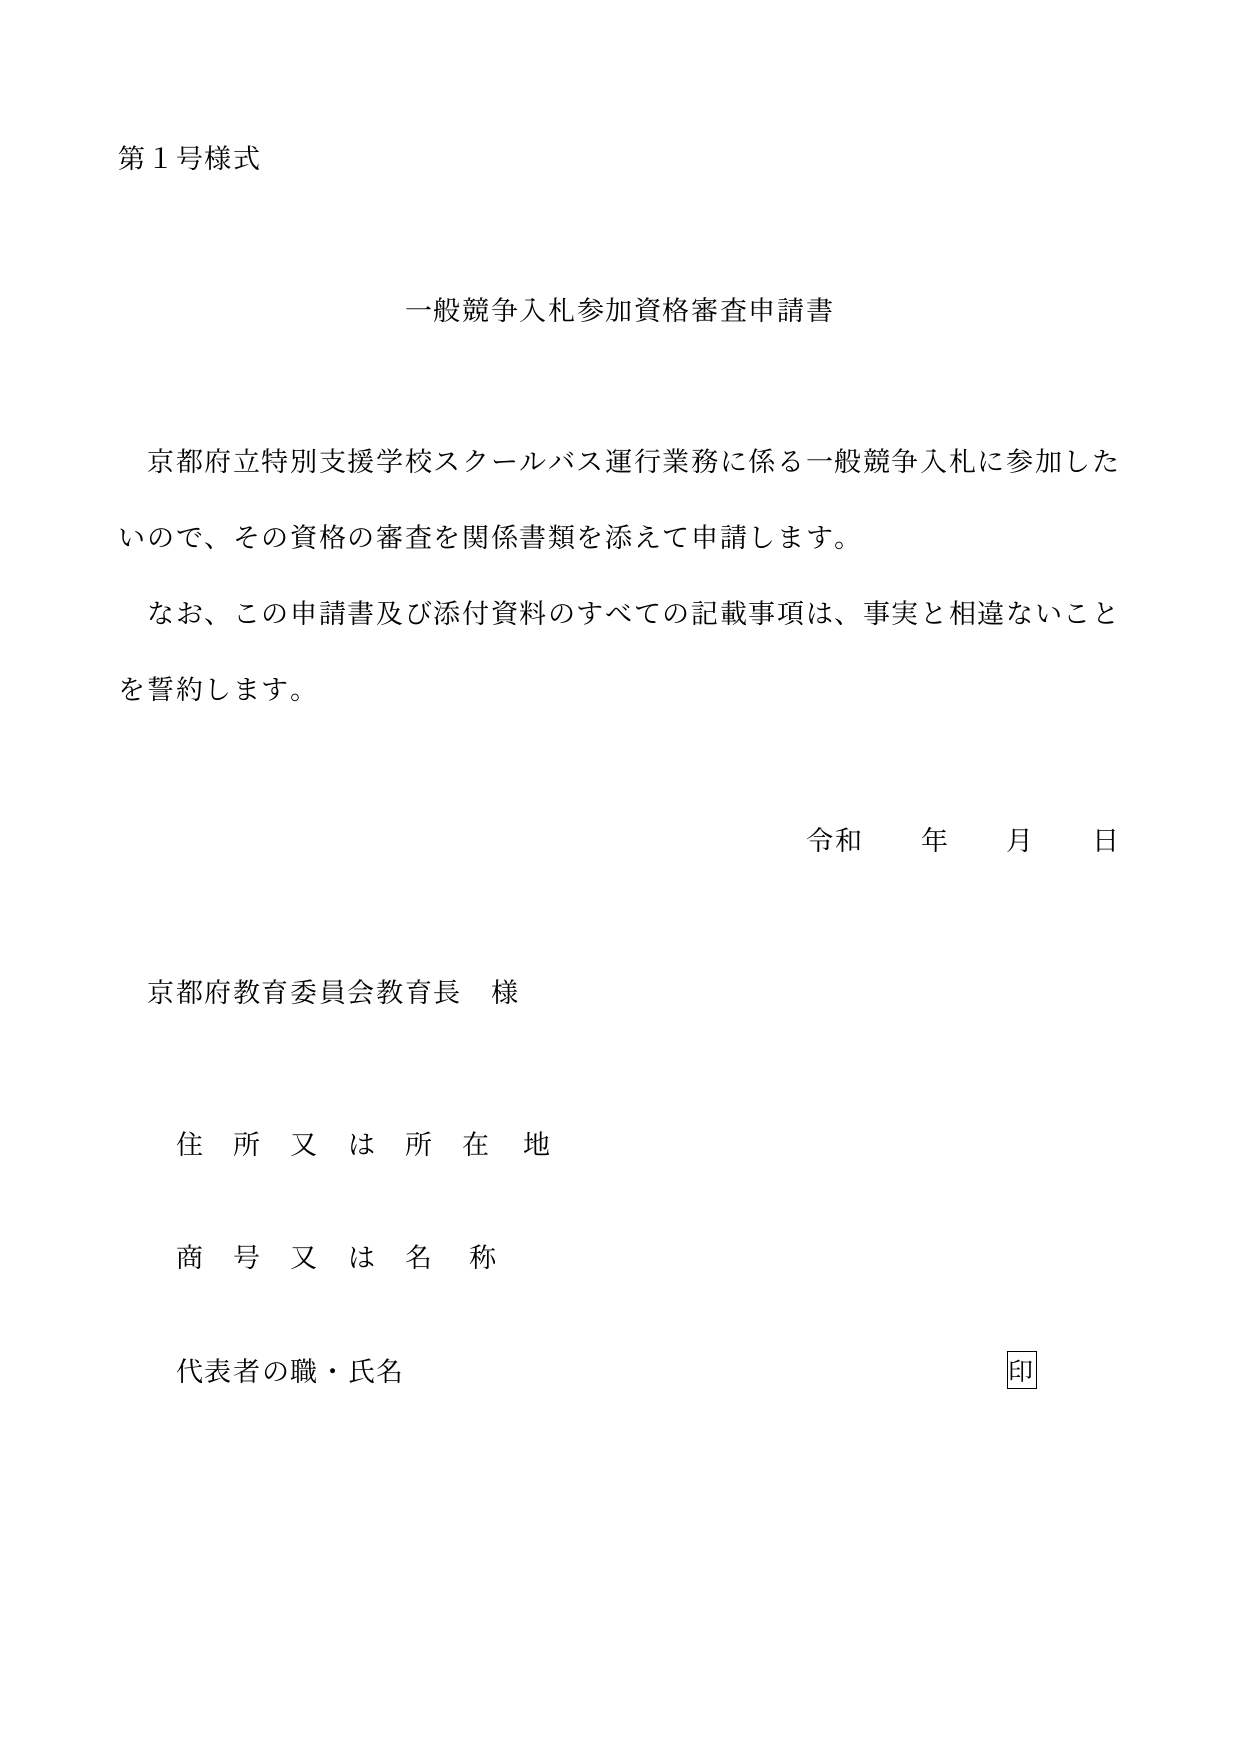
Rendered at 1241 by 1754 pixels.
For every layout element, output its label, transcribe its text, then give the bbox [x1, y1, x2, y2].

text 住所又は所在地 [119, 1104, 1121, 1180]
text 令和 年 月 日 [119, 801, 1121, 877]
text 代表者の職・氏名 印 [119, 1332, 1121, 1408]
text 一般競争入札参加資格審査申請書 [119, 270, 1121, 346]
text 商号又は名称 [119, 1218, 1121, 1294]
text 第１号様式 [119, 119, 1121, 194]
text なお、この申請書及び添付資料のすべての記載事項は、事実と相違ないことを誓約します。 [119, 574, 1121, 725]
text 京都府教育委員会教育長 様 [119, 953, 1121, 1029]
text 京都府立特別支援学校スクールバス運行業務に係る一般競争入札に参加したいので、その資格の審査を関係書類を添えて申請します。 [119, 422, 1121, 574]
